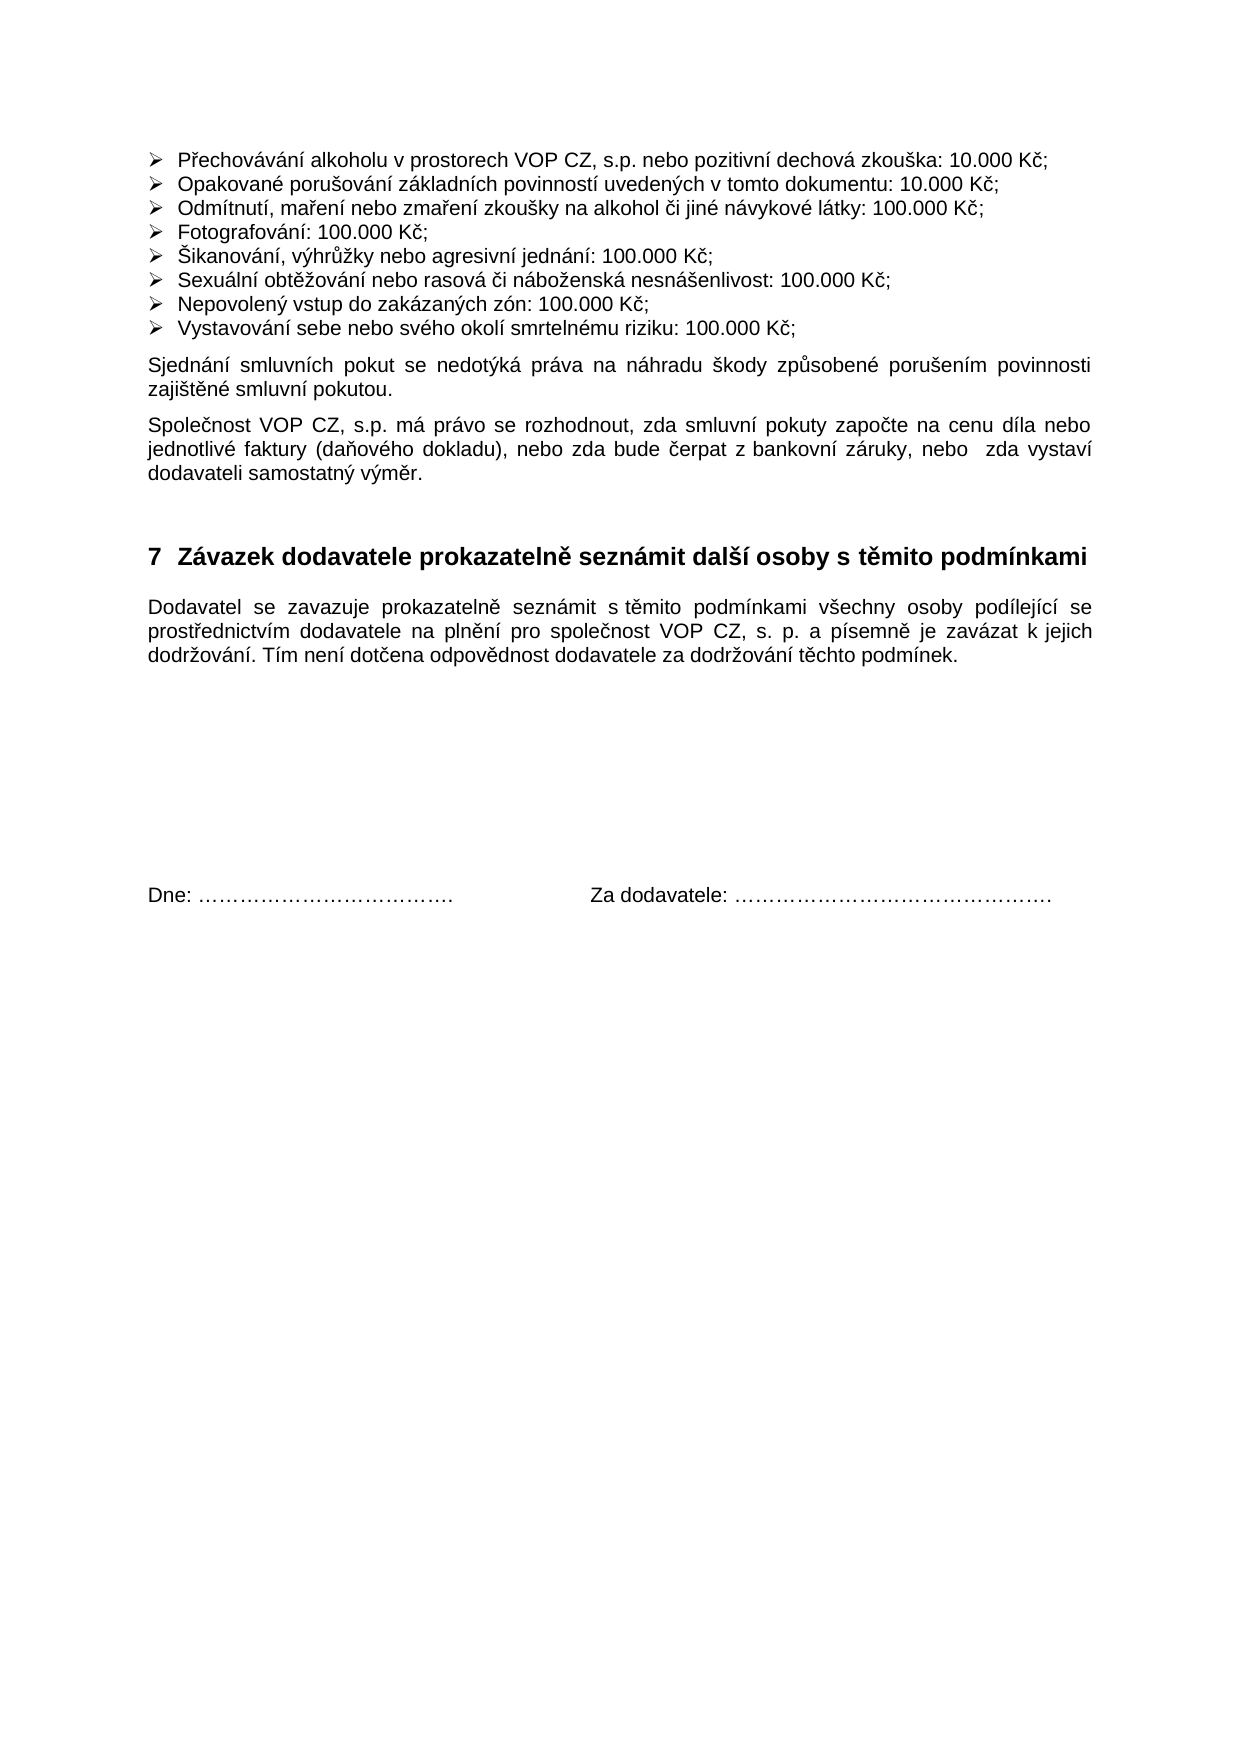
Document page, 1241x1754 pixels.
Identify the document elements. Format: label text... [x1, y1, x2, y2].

text Sexuální obtěžování nebo rasová či náboženská nesnášenlivost: 100.000 Kč; [148, 268, 1093, 292]
text Fotografování: 100.000 Kč; [148, 220, 1093, 244]
text Dodavatel se zavazuje prokazatelně seznámit s těmito podmínkami všechny osoby podílející se prostřednictvím dodavatele na plnění pro společnost VOP CZ, s. p. a písemně je zavázat k jejich dodržování. Tím není dotčena odpovědnost dodavatele za dodržování těchto podmínek. [148, 595, 1093, 667]
text Vystavování sebe nebo svého okolí smrtelnému riziku: 100.000 Kč; [148, 316, 1093, 340]
text Odmítnutí, maření nebo zmaření zkoušky na alkohol či jiné návykové látky: 100.000 Kč; [148, 196, 1093, 220]
text Společnost VOP CZ, s.p. má právo se rozhodnout, zda smluvní pokuty započte na cenu díla nebo jednotlivé faktury (daňového dokladu), nebo zda bude čerpat z bankovní záruky, nebo zda vystaví dodavateli samostatný výměr. [148, 413, 1093, 485]
text Dne: ………………………………. Za dodavatele: ………………………………………. [148, 883, 1093, 907]
subtitle Závazek dodavatele prokazatelně seznámit další osoby s těmito podmínkami [148, 542, 1093, 571]
text Šikanování, výhrůžky nebo agresivní jednání: 100.000 Kč; [148, 244, 1093, 268]
text Nepovolený vstup do zakázaných zón: 100.000 Kč; [148, 292, 1093, 316]
text Přechovávání alkoholu v prostorech VOP CZ, s.p. nebo pozitivní dechová zkouška: 10.000 Kč; [148, 148, 1093, 172]
text Sjednání smluvních pokut se nedotýká práva na náhradu škody způsobené porušením povinnosti zajištěné smluvní pokutou. [148, 353, 1093, 401]
text Opakované porušování základních povinností uvedených v tomto dokumentu: 10.000 Kč; [148, 172, 1093, 196]
